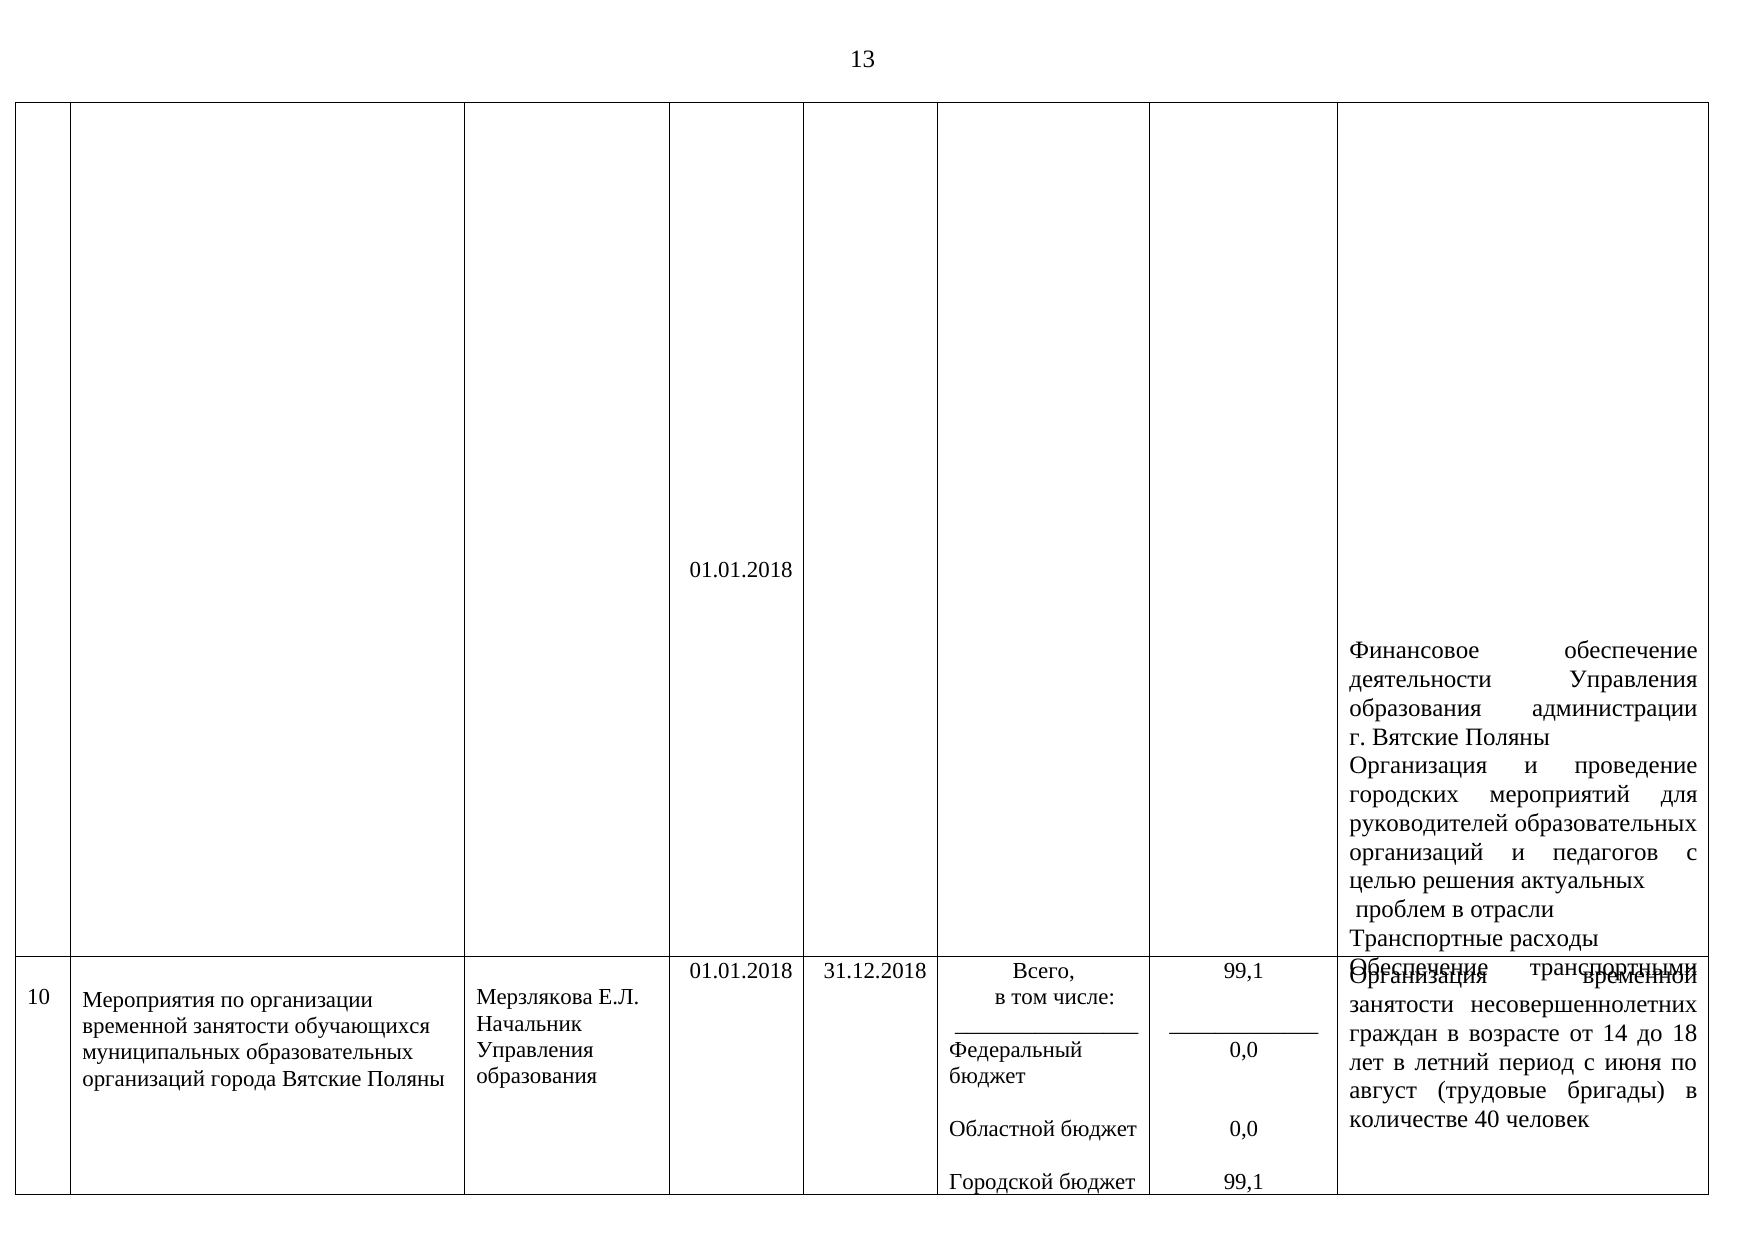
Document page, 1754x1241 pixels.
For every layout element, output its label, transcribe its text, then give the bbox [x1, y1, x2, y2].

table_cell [71, 957, 464, 1194]
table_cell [1150, 957, 1337, 1194]
table_cell 10 11 [16, 957, 70, 1194]
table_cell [938, 957, 1149, 1194]
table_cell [465, 957, 669, 1194]
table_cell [938, 103, 1149, 956]
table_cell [670, 957, 803, 1194]
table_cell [1338, 957, 1708, 1194]
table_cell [804, 957, 937, 1194]
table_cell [1150, 103, 1337, 956]
